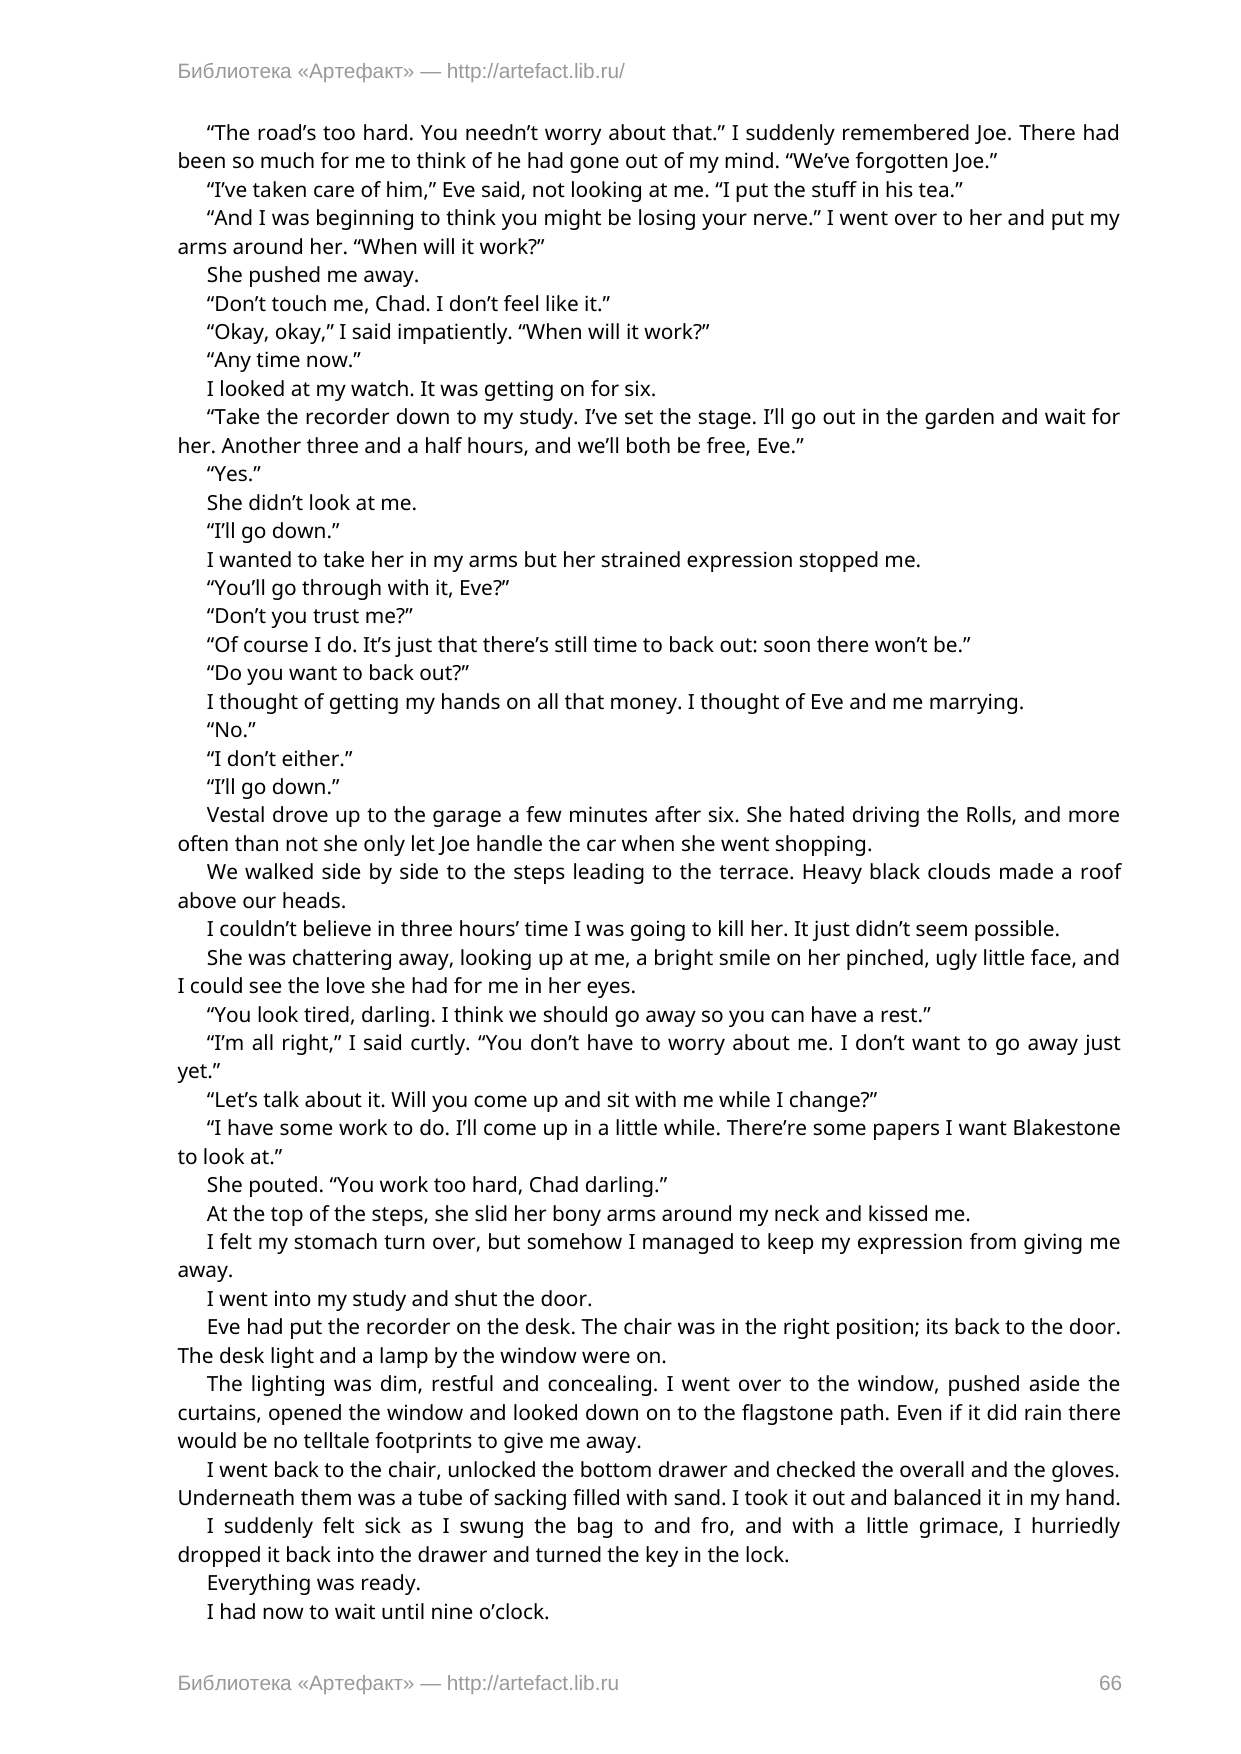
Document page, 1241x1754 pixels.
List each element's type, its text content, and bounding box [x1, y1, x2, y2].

text “You look tired, darling. I think we should go away so you can have a rest.” [177, 1000, 1122, 1028]
text I wanted to take her in my arms but her strained expression stopped me. [177, 545, 1122, 573]
text “No.” [177, 715, 1122, 744]
text At the top of the steps, she slid her bony arms around my neck and kissed me. [177, 1199, 1122, 1227]
text I went into my study and shut the door. [177, 1284, 1122, 1312]
text I felt my stomach turn over, but somehow I managed to keep my expression from giving me away. [177, 1227, 1122, 1284]
text She didn’t look at me. [177, 488, 1122, 516]
text “I’m all right,” I said curtly. “You don’t have to worry about me. I don’t want to go away just yet.” [177, 1028, 1122, 1085]
text “Of course I do. It’s just that there’s still time to back out: soon there won’t be.” [177, 630, 1122, 658]
text I looked at my watch. It was getting on for six. [177, 374, 1122, 402]
text “Okay, okay,” I said impatiently. “When will it work?” [177, 317, 1122, 346]
text I went back to the chair, unlocked the bottom drawer and checked the overall and the gloves. Underneath them was a tube of sacking filled with sand. I took it out and balanced it in my hand. [177, 1455, 1122, 1512]
text “You’ll go through with it, Eve?” [177, 573, 1122, 602]
text I suddenly felt sick as I swung the bag to and fro, and with a little grimace, I hurriedly dropped it back into the drawer and turned the key in the lock. [177, 1512, 1122, 1568]
text We walked side by side to the steps leading to the terrace. Heavy black clouds made a roof above our heads. [177, 857, 1122, 914]
text I couldn’t believe in three hours’ time I was going to kill her. It just didn’t seem possible. [177, 914, 1122, 943]
text “I’ll go down.” [177, 772, 1122, 801]
text “Don’t you trust me?” [177, 602, 1122, 630]
text “I’ve taken care of him,” Eve said, not looking at me. “I put the stuff in his tea.” [177, 175, 1122, 203]
text “I don’t either.” [177, 744, 1122, 772]
text “Don’t touch me, Chad. I don’t feel like it.” [177, 289, 1122, 317]
text “I’ll go down.” [177, 516, 1122, 545]
text “I have some work to do. I’ll come up in a little while. There’re some papers I want Blakestone to look at.” [177, 1113, 1122, 1170]
text “Let’s talk about it. Will you come up and sit with me while I change?” [177, 1085, 1122, 1113]
text She pouted. “You work too hard, Chad darling.” [177, 1170, 1122, 1199]
text “The road’s too hard. You needn’t worry about that.” I suddenly remembered Joe. There had been so much for me to think of he had gone out of my mind. “We’ve forgotten Joe.” [177, 118, 1122, 175]
text “Any time now.” [177, 346, 1122, 374]
text “Take the recorder down to my study. I’ve set the stage. I’ll go out in the garden and wait for her. Another three and a half hours, and we’ll both be free, Eve.” [177, 402, 1122, 459]
text Vestal drove up to the garage a few minutes after six. She hated driving the Rolls, and more often than not she only let Joe handle the car when she went shopping. [177, 801, 1122, 857]
text “Do you want to back out?” [177, 658, 1122, 687]
text The lighting was dim, restful and concealing. I went over to the window, pushed aside the curtains, opened the window and looked down on to the flagstone path. Even if it did rain there would be no telltale footprints to give me away. [177, 1369, 1122, 1455]
text “Yes.” [177, 459, 1122, 488]
text I had now to wait until nine o’clock. [177, 1597, 1122, 1625]
text Everything was ready. [177, 1568, 1122, 1597]
text “And I was beginning to think you might be losing your nerve.” I went over to her and put my arms around her. “When will it work?” [177, 203, 1122, 260]
text She pushed me away. [177, 260, 1122, 289]
text She was chattering away, looking up at me, a bright smile on her pinched, ugly little face, and I could see the love she had for me in her eyes. [177, 943, 1122, 1000]
text I thought of getting my hands on all that money. I thought of Eve and me marrying. [177, 687, 1122, 715]
text Eve had put the recorder on the desk. The chair was in the right position; its back to the door. The desk light and a lamp by the window were on. [177, 1312, 1122, 1369]
